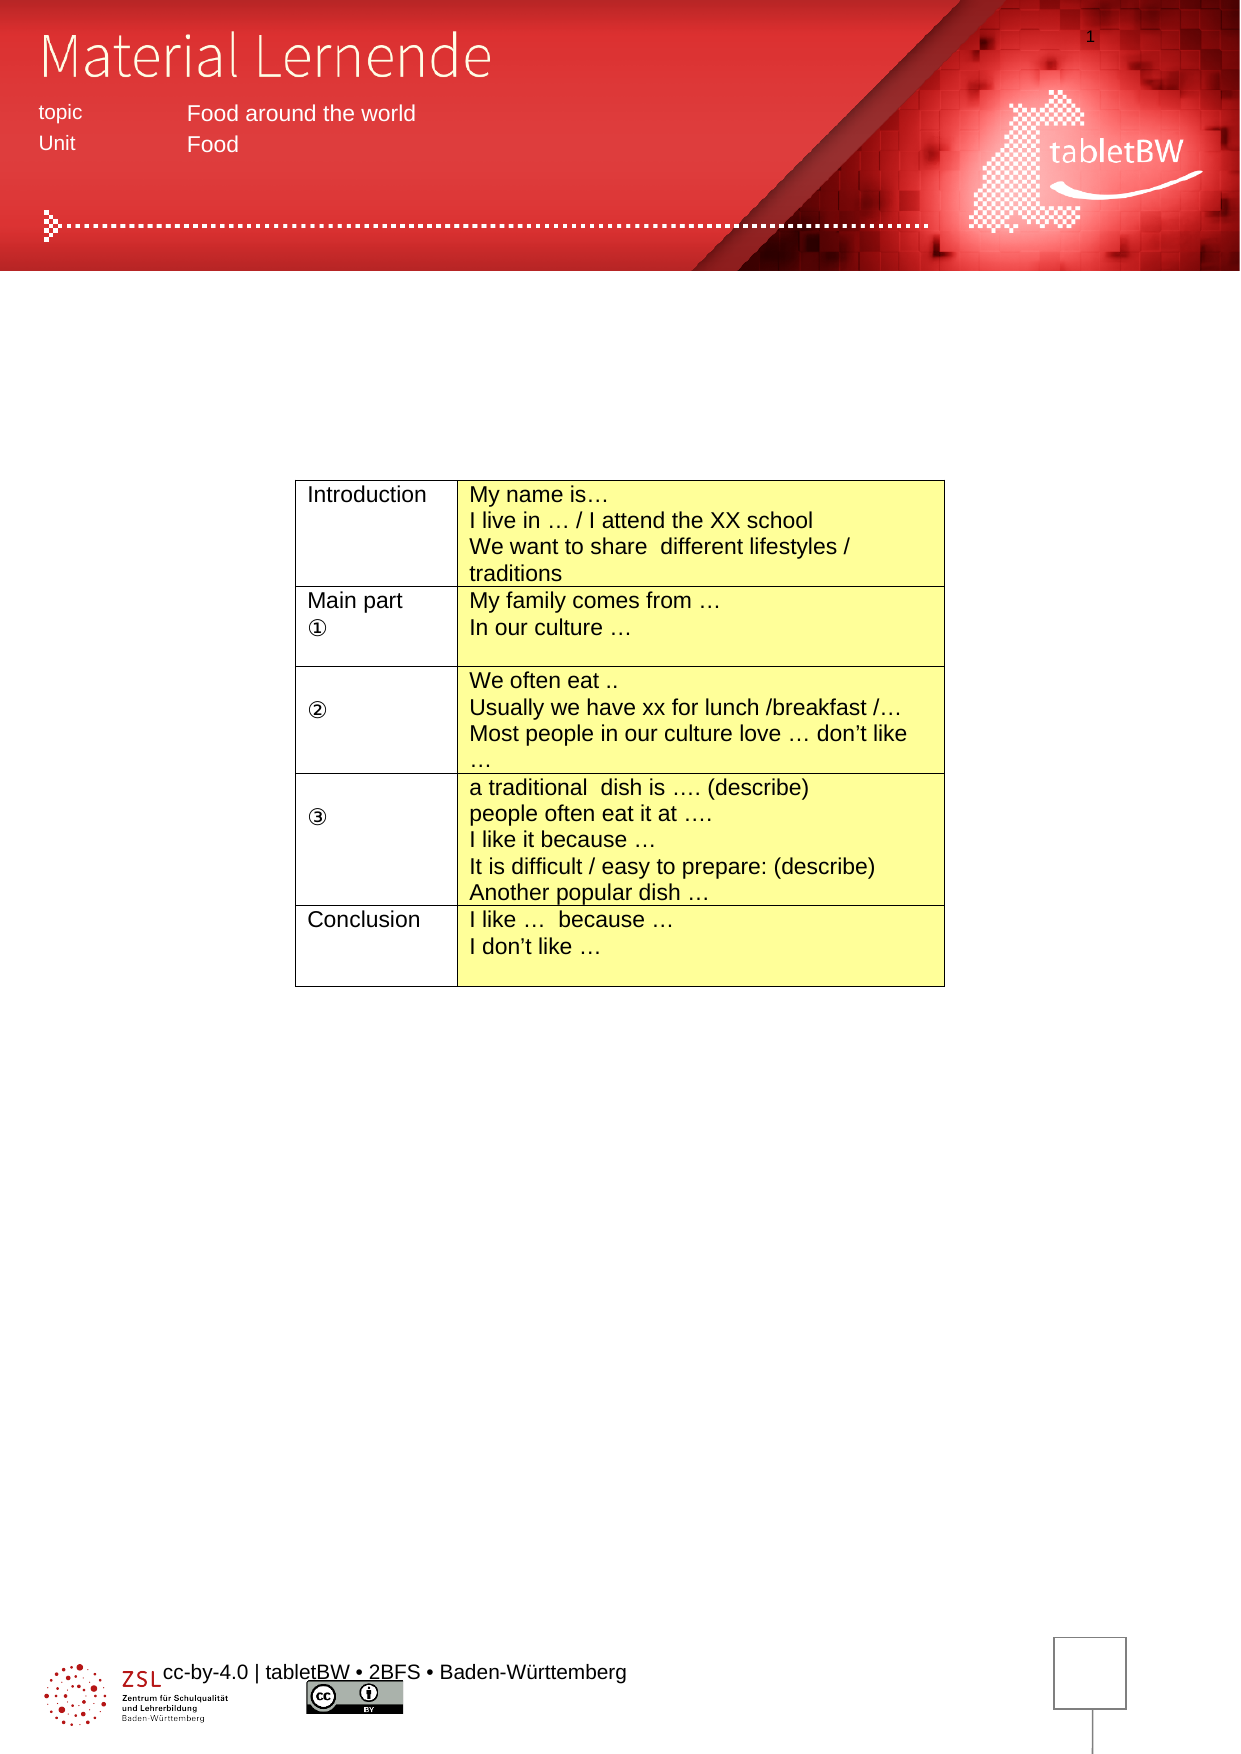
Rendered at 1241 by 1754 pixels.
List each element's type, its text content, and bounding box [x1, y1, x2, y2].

table_header Introduction [296, 481, 457, 586]
table_cell a traditional dish is …. (describe) people often eat it at …. I like it because … It is difficult / easy to prepare: (describe) Another popular dish … [458, 774, 944, 905]
table_cell ② [296, 667, 457, 773]
picture [239, 1666, 244, 1678]
picture [0, 0, 1240, 271]
picture [306, 1680, 404, 1714]
table_cell I like … because … I don’t like … [458, 906, 944, 986]
table_cell Main part ① [296, 587, 457, 666]
table_cell ③ [296, 774, 457, 905]
table_cell Conclusion [296, 906, 457, 986]
picture [28, 1648, 244, 1727]
table_cell My family comes from … In our culture … [458, 587, 944, 666]
table_cell We often eat .. Usually we have xx for lunch /breakfast /… Most people in our culture love … don’t like … [458, 667, 944, 773]
table_header My name is… I live in … / I attend the XX school We want to share different lifestyles / traditions [458, 481, 944, 586]
